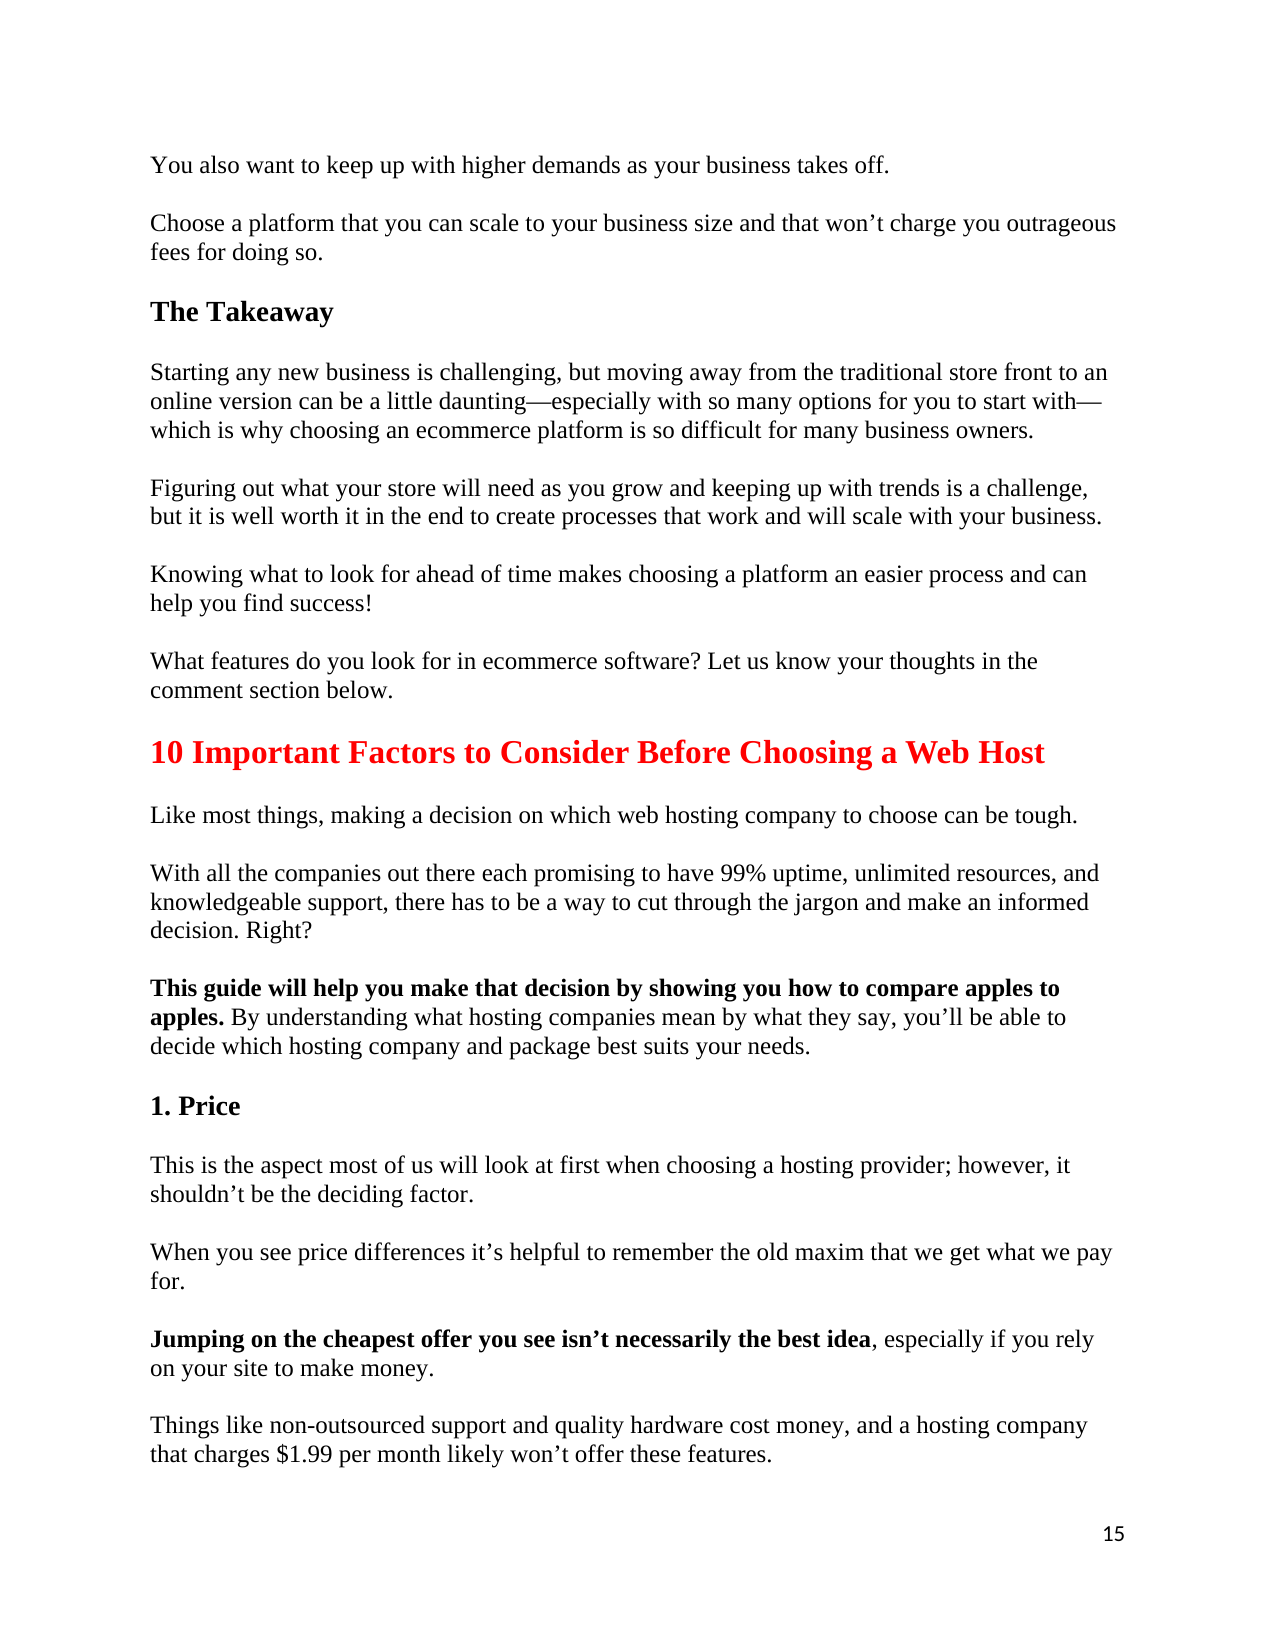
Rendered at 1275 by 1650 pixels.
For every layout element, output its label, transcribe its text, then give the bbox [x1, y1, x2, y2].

text Choose a platform that you can scale to your business size and that won’t charge you outrageous fees for doing so. [150, 208, 1125, 265]
text 1. Price [150, 1089, 1125, 1121]
text This is the aspect most of us will look at first when choosing a hosting provider; however, it shouldn’t be the deciding factor. [150, 1151, 1125, 1208]
text The Takeaway [150, 294, 1125, 328]
text You also want to keep up with higher demands as your business takes off. [150, 150, 1125, 179]
text Like most things, making a decision on which web hosting company to choose can be tough. [150, 800, 1125, 829]
text Starting any new business is challenging, but moving away from the traditional store front to an online version can be a little daunting—especially with so many options for you to start with—which is why choosing an ecommerce platform is so difficult for many business owners. [150, 357, 1125, 443]
text 10 Important Factors to Consider Before Choosing a Web Host [150, 733, 1125, 771]
text Jumping on the cheapest offer you see isn’t necessarily the best idea, especially if you rely on your site to make money. [150, 1324, 1125, 1381]
text Things like non-outsourced support and quality hardware cost money, and a hosting company that charges $1.99 per month likely won’t offer these features. [150, 1411, 1125, 1468]
text When you see price differences it’s helpful to remember the old maxim that we get what we pay for. [150, 1237, 1125, 1295]
text With all the companies out there each promising to have 99% uptime, unlimited resources, and knowledgeable support, there has to be a way to cut through the jargon and make an informed decision. Right? [150, 858, 1125, 944]
text This guide will help you make that decision by showing you how to compare apples to apples. By understanding what hosting companies mean by what they say, you’ll be able to decide which hosting company and package best suits your needs. [150, 973, 1125, 1060]
text Figuring out what your store will need as you grow and keeping up with trends is a challenge, but it is well worth it in the end to create processes that work and will scale with your business. [150, 473, 1125, 530]
text Knowing what to look for ahead of time makes choosing a platform an easier process and can help you find success! [150, 559, 1125, 617]
text What features do you look for in ecommerce software? Let us know your thoughts in the comment section below. [150, 646, 1125, 703]
